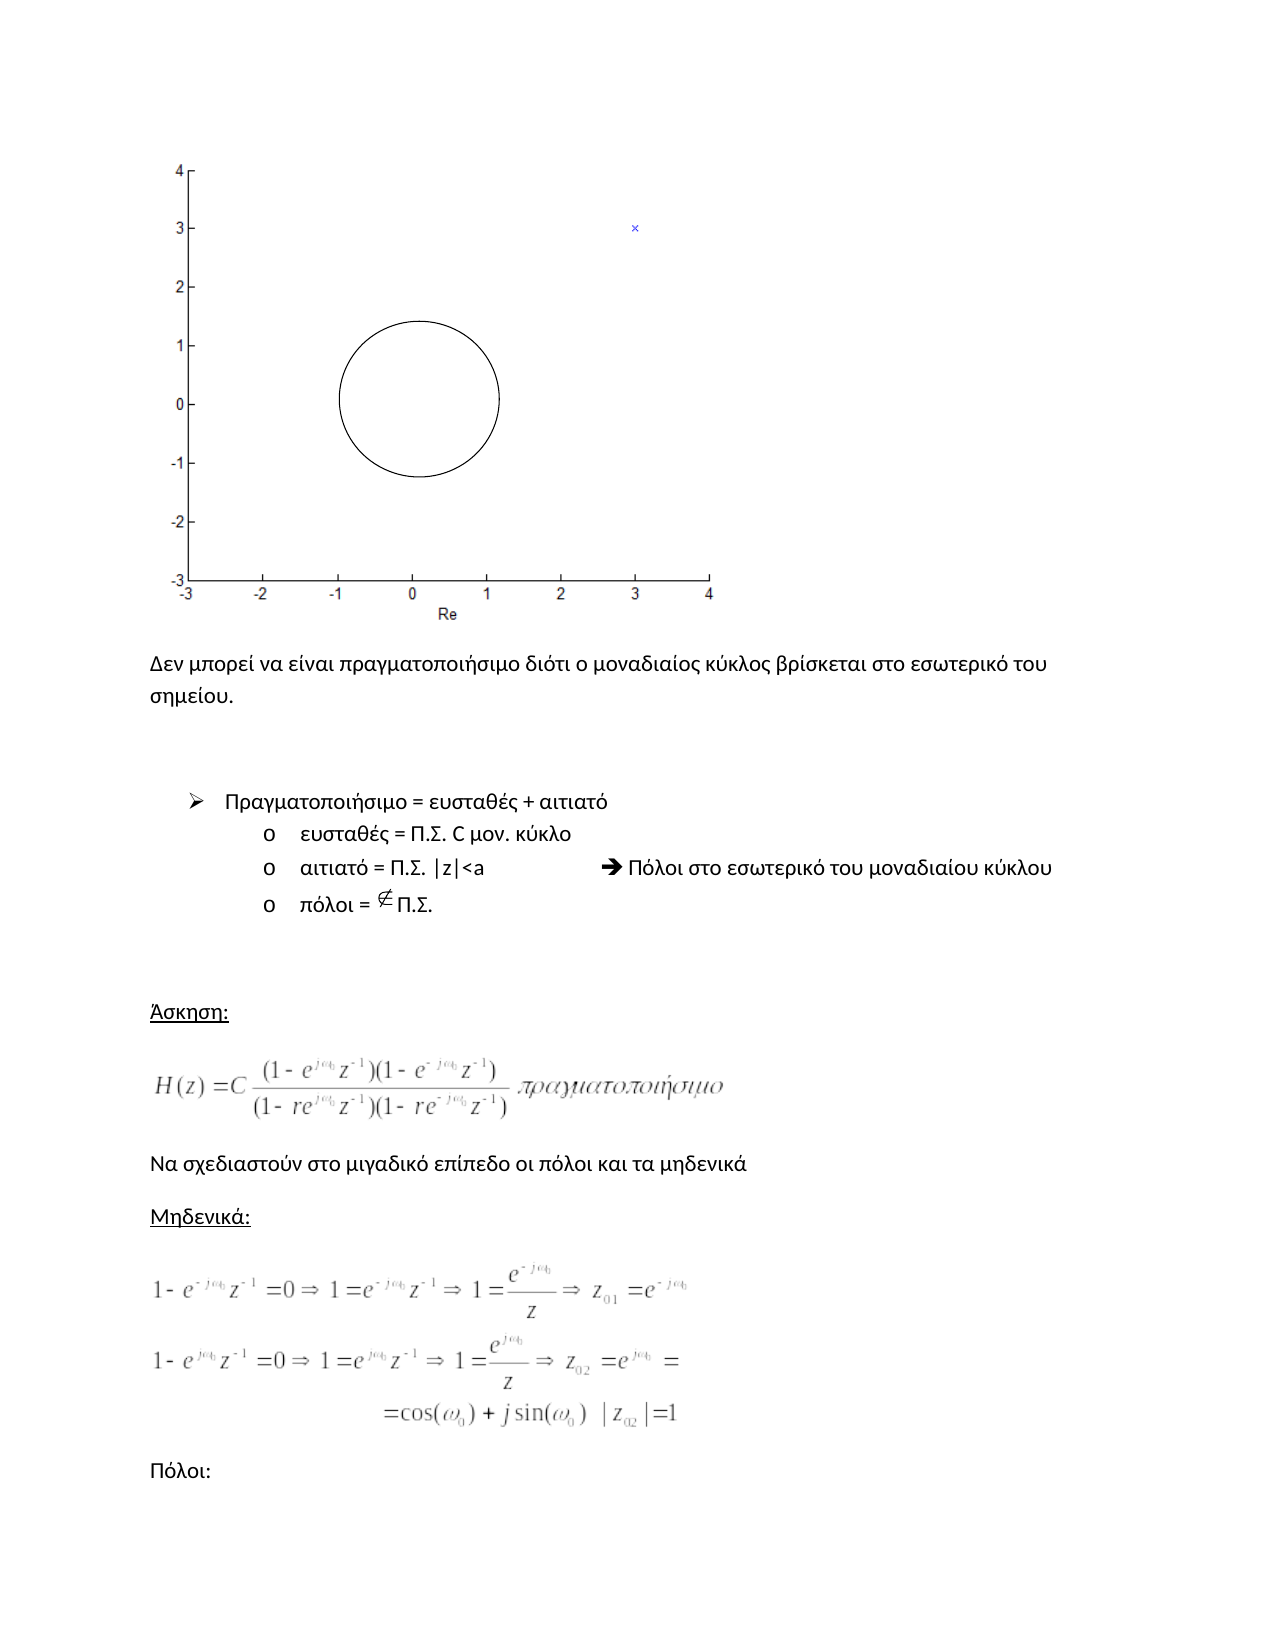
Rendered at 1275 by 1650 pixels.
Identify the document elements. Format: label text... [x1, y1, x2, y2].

picture [150, 150, 724, 624]
text Μηδενικά: [150, 1202, 1125, 1230]
list Πραγματοποιήσιμο = ευσταθές + αιτιατό [187, 787, 1125, 815]
list ευσταθές = Π.Σ. C μον. κύκλο [262, 819, 1125, 849]
list αιτιατό = Π.Σ. |z|<a Πόλοι στο εσωτερικό του μοναδιαίου κύκλου [262, 853, 1125, 882]
list πόλοι = Π.Σ. [262, 887, 1125, 919]
text Άσκηση: [150, 997, 1125, 1025]
text Να σχεδιαστούν στο μιγαδικό επίπεδο οι πόλοι και τα μηδενικά [150, 1149, 1125, 1177]
text Δεν μπορεί να είναι πραγματοποιήσιμο διότι ο μοναδιαίος κύκλος βρίσκεται στο εσωτερικό του σημείου. [150, 649, 1125, 709]
text Πόλοι: [150, 1457, 1125, 1485]
